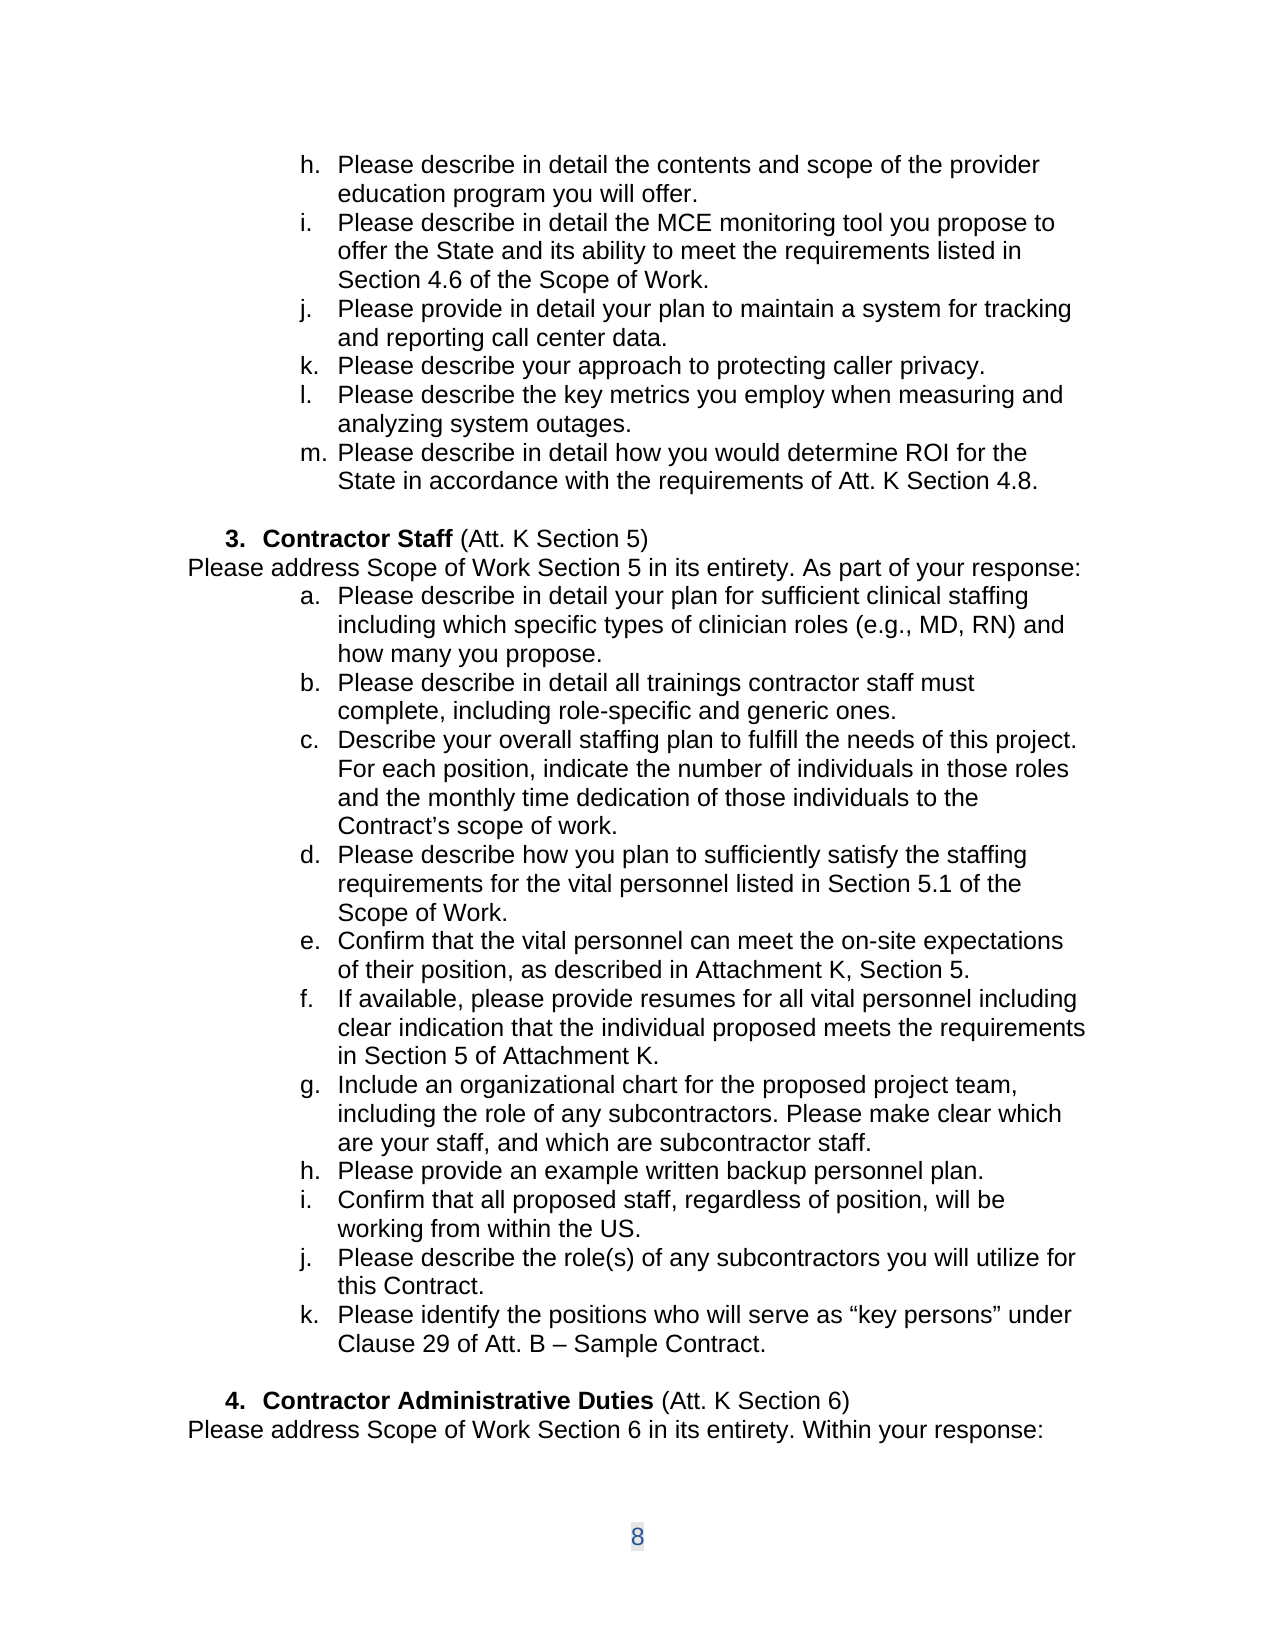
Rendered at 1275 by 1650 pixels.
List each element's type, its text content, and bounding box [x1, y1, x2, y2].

list Confirm that all proposed staff, regardless of position, will be working from within the US. [300, 1185, 1087, 1242]
list Please describe how you plan to sufficiently satisfy the staffing requirements for the vital personnel listed in Section 5.1 of the Scope of Work. [300, 840, 1087, 926]
list Please describe in detail how you would determine ROI for the State in accordance with the requirements of Att. K Section 4.8. [300, 437, 1087, 495]
list Describe your overall staffing plan to fulfill the needs of this project. For each position, indicate the number of individuals in those roles and the monthly time dedication of those individuals to the Contract’s scope of work. [300, 725, 1087, 840]
list Please describe in detail your plan for sufficient clinical staffing including which specific types of clinician roles (e.g., MD, RN) and how many you propose. [300, 581, 1087, 667]
subtitle Contractor Administrative Duties (Att. K Section 6) [225, 1386, 1087, 1415]
text Please address Scope of Work Section 6 in its entirety. Within your response: [187, 1415, 1087, 1444]
list Include an organizational chart for the proposed project team, including the role of any subcontractors. Please make clear which are your staff, and which are subcontractor staff. [300, 1070, 1087, 1156]
list Please provide an example written backup personnel plan. [300, 1156, 1087, 1185]
list Please describe the key metrics you employ when measuring and analyzing system outages. [300, 380, 1087, 437]
subtitle Contractor Staff (Att. K Section 5) [225, 524, 1087, 552]
list Please provide in detail your plan to maintain a system for tracking and reporting call center data. [300, 294, 1087, 351]
list Please describe in detail the contents and scope of the provider education program you will offer. [300, 150, 1087, 207]
list Please describe your approach to protecting caller privacy. [300, 351, 1087, 380]
list Confirm that the vital personnel can meet the on-site expectations of their position, as described in Attachment K, Section 5. [300, 926, 1087, 984]
text Please address Scope of Work Section 5 in its entirety. As part of your response: [187, 552, 1087, 581]
list If available, please provide resumes for all vital personnel including clear indication that the individual proposed meets the requirements in Section 5 of Attachment K. [300, 984, 1087, 1070]
list Please describe in detail all trainings contractor staff must complete, including role-specific and generic ones. [300, 667, 1087, 725]
list Please describe in detail the MCE monitoring tool you propose to offer the State and its ability to meet the requirements listed in Section 4.6 of the Scope of Work. [300, 207, 1087, 294]
list Please describe the role(s) of any subcontractors you will utilize for this Contract. [300, 1242, 1087, 1300]
list Please identify the positions who will serve as “key persons” under Clause 29 of Att. B – Sample Contract. [300, 1300, 1087, 1357]
